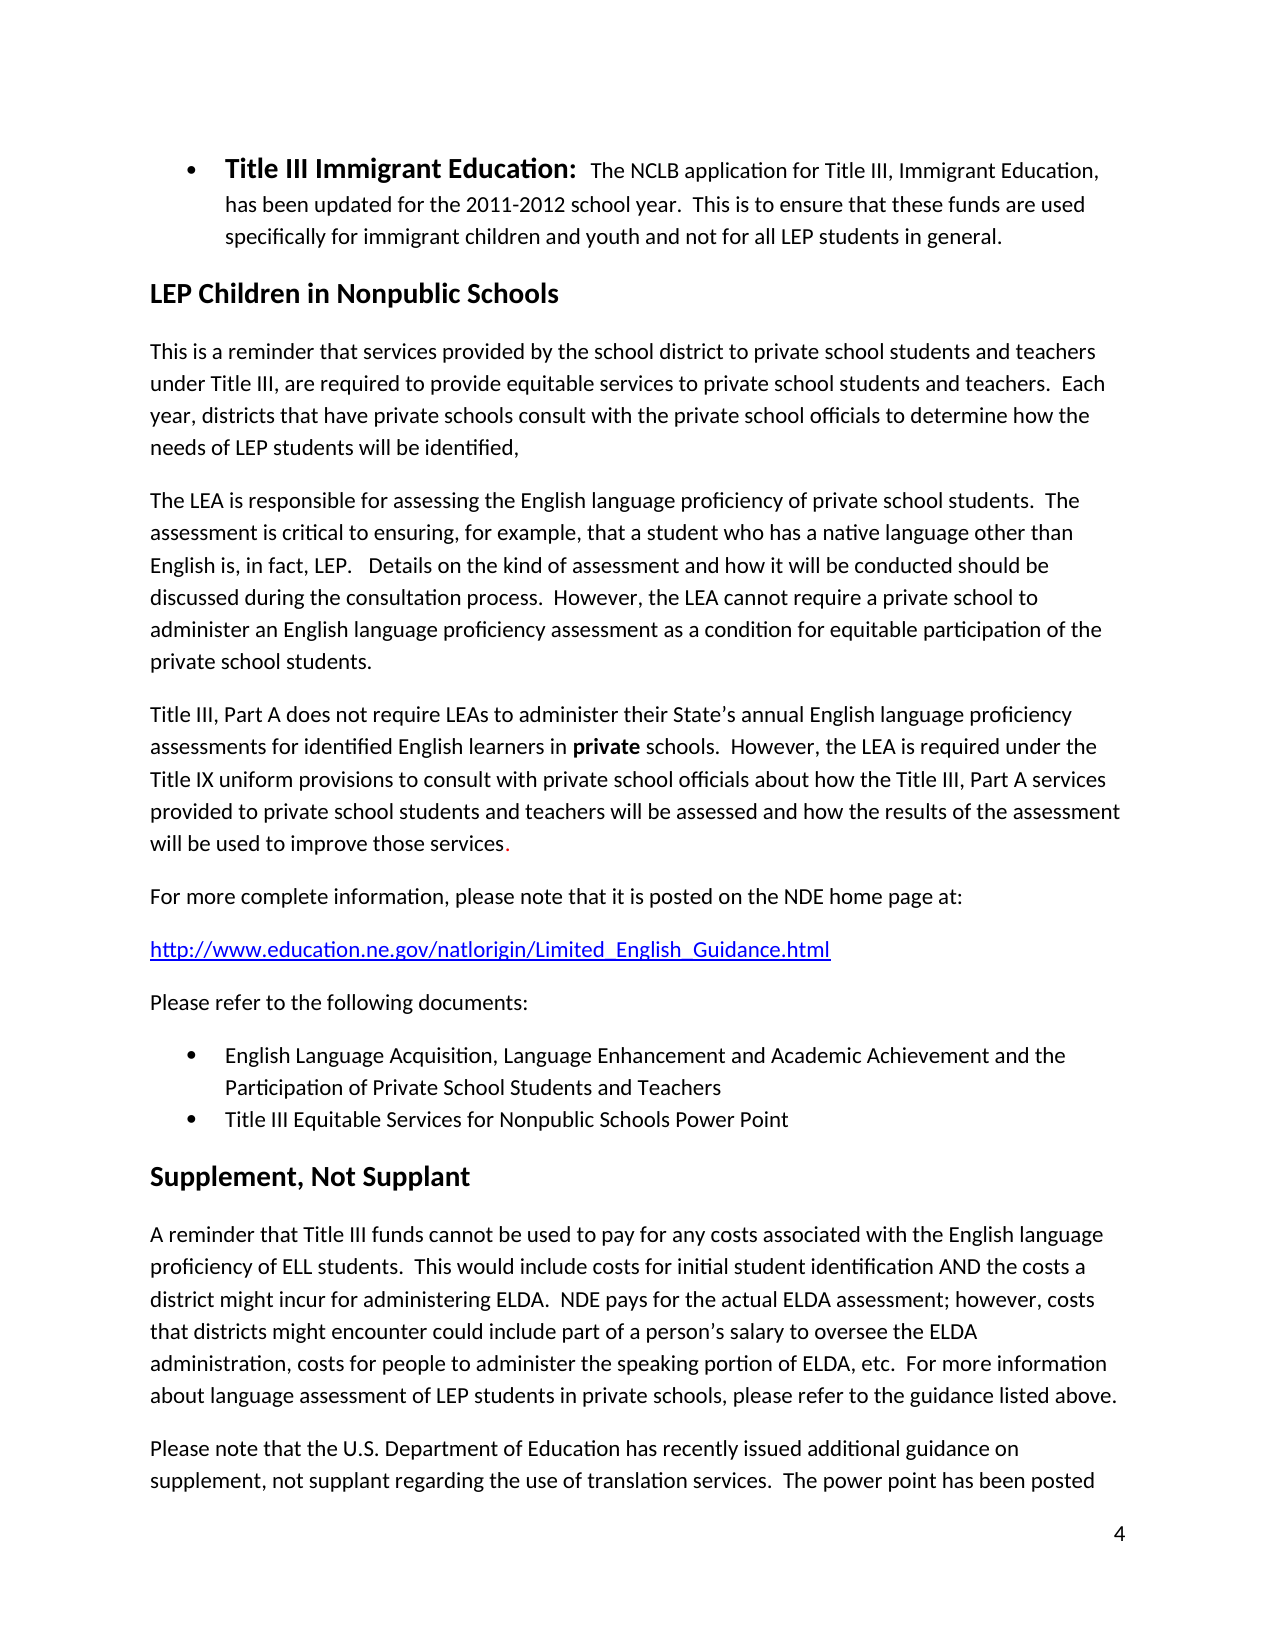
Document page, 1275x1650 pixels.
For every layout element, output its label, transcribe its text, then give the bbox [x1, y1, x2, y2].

text This is a reminder that services provided by the school district to private school students and teachers under Title III, are required to provide equitable services to private school students and teachers. Each year, districts that have private schools consult with the private school officials to determine how the needs of LEP students will be identified, [150, 337, 1125, 461]
text A reminder that Title III funds cannot be used to pay for any costs associated with the English language proficiency of ELL students. This would include costs for initial student identification AND the costs a district might incur for administering ELDA. NDE pays for the actual ELDA assessment; however, costs that districts might encounter could include part of a person’s salary to oversee the ELDA administration, costs for people to administer the speaking portion of ELDA, etc. For more information about language assessment of LEP students in private schools, please refer to the guidance listed above. [150, 1220, 1125, 1409]
text Please refer to the following documents: [150, 988, 1125, 1016]
text The LEA is responsible for assessing the English language proficiency of private school students. The assessment is critical to ensuring, for example, that a student who has a native language other than English is, in fact, LEP. Details on the kind of assessment and how it will be conducted should be discussed during the consultation process. However, the LEA cannot require a private school to administer an English language proficiency assessment as a condition for equitable participation of the private school students. [150, 486, 1125, 675]
text http://www.education.ne.gov/natlorigin/Limited_English_Guidance.html [150, 935, 1125, 963]
list English Language Acquisition, Language Enhancement and Academic Achievement and the Participation of Private School Students and Teachers [187, 1041, 1125, 1101]
text For more complete information, please note that it is posted on the NDE home page at: [150, 882, 1125, 910]
list Title III Equitable Services for Nonpublic Schools Power Point [187, 1106, 1125, 1133]
text Supplement, Not Supplant [150, 1158, 1125, 1194]
text LEP Children in Nonpublic Schools [150, 275, 1125, 311]
list Title III Immigrant Education: The NCLB application for Title III, Immigrant Education, has been updated for the 2011-2012 school year. This is to ensure that these funds are used specifically for immigrant children and youth and not for all LEP students in general. [187, 150, 1125, 250]
text Title III, Part A does not require LEAs to administer their State’s annual English language proficiency assessments for identified English learners in private schools. However, the LEA is required under the Title IX uniform provisions to consult with private school officials about how the Title III, Part A services provided to private school students and teachers will be assessed and how the results of the assessment will be used to improve those services. [150, 700, 1125, 857]
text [150, 1434, 1125, 1494]
